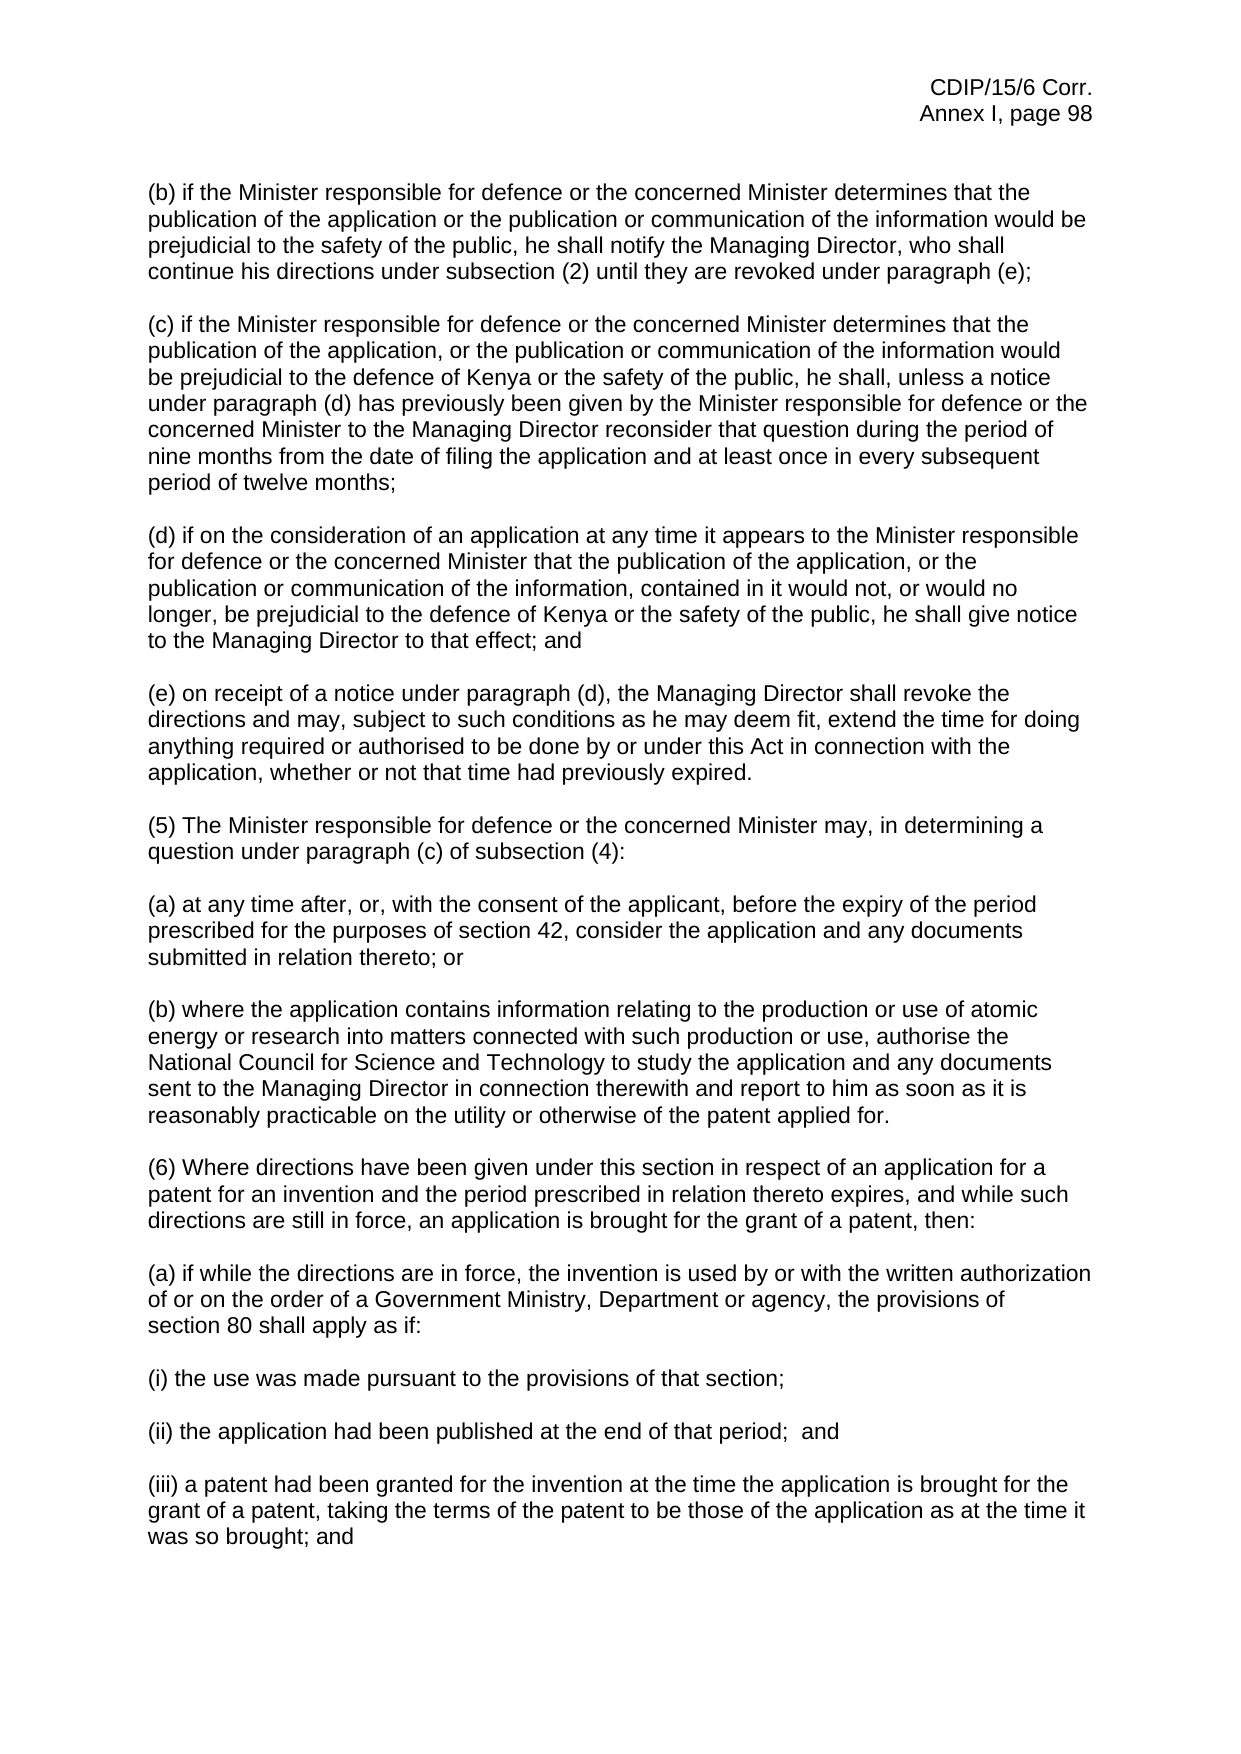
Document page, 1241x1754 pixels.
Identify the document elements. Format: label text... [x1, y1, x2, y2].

text (ii) the application had been published at the end of that period; and [148, 1418, 1093, 1444]
text (b) if the Minister responsible for defence or the concerned Minister determines that the publication of the application or the publication or communication of the information would be prejudicial to the safety of the public, he shall notify the Managing Director, who shall continue his directions under subsection (2) until they are revoked under paragraph (e); [148, 179, 1093, 285]
text (b) where the application contains information relating to the production or use of atomic energy or research into matters connected with such production or use, authorise the National Council for Science and Technology to study the application and any documents sent to the Managing Director in connection therewith and report to him as soon as it is reasonably practicable on the utility or otherwise of the patent applied for. [148, 996, 1093, 1128]
text (6) Where directions have been given under this section in respect of an application for a patent for an invention and the period prescribed in relation thereto expires, and while such directions are still in force, an application is brought for the grant of a patent, then: [148, 1154, 1093, 1233]
text (iii) a patent had been granted for the invention at the time the application is brought for the grant of a patent, taking the terms of the patent to be those of the application as at the time it was so brought; and [148, 1471, 1093, 1550]
text (d) if on the consideration of an application at any time it appears to the Minister responsible for defence or the concerned Minister that the publication of the application, or the publication or communication of the information, contained in it would not, or would no longer, be prejudicial to the defence of Kenya or the safety of the public, he shall give notice to the Managing Director to that effect; and [148, 522, 1093, 654]
text (5) The Minister responsible for defence or the concerned Minister may, in determining a question under paragraph (c) of subsection (4): [148, 812, 1093, 864]
text (c) if the Minister responsible for defence or the concerned Minister determines that the publication of the application, or the publication or communication of the information would be prejudicial to the defence of Kenya or the safety of the public, he shall, unless a notice under paragraph (d) has previously been given by the Minister responsible for defence or the concerned Minister to the Managing Director reconsider that question during the period of nine months from the date of filing the application and at least once in every subsequent period of twelve months; [148, 311, 1093, 496]
text (a) at any time after, or, with the consent of the applicant, before the expiry of the period prescribed for the purposes of section 42, consider the application and any documents submitted in relation thereto; or [148, 891, 1093, 970]
text (i) the use was made pursuant to the provisions of that section; [148, 1365, 1093, 1392]
text (a) if while the directions are in force, the invention is used by or with the written authorization of or on the order of a Government Ministry, Department or agency, the provisions of section 80 shall apply as if: [148, 1260, 1093, 1339]
text (e) on receipt of a notice under paragraph (d), the Managing Director shall revoke the directions and may, subject to such conditions as he may deem fit, extend the time for doing anything required or authorised to be done by or under this Act in connection with the application, whether or not that time had previously expired. [148, 680, 1093, 785]
